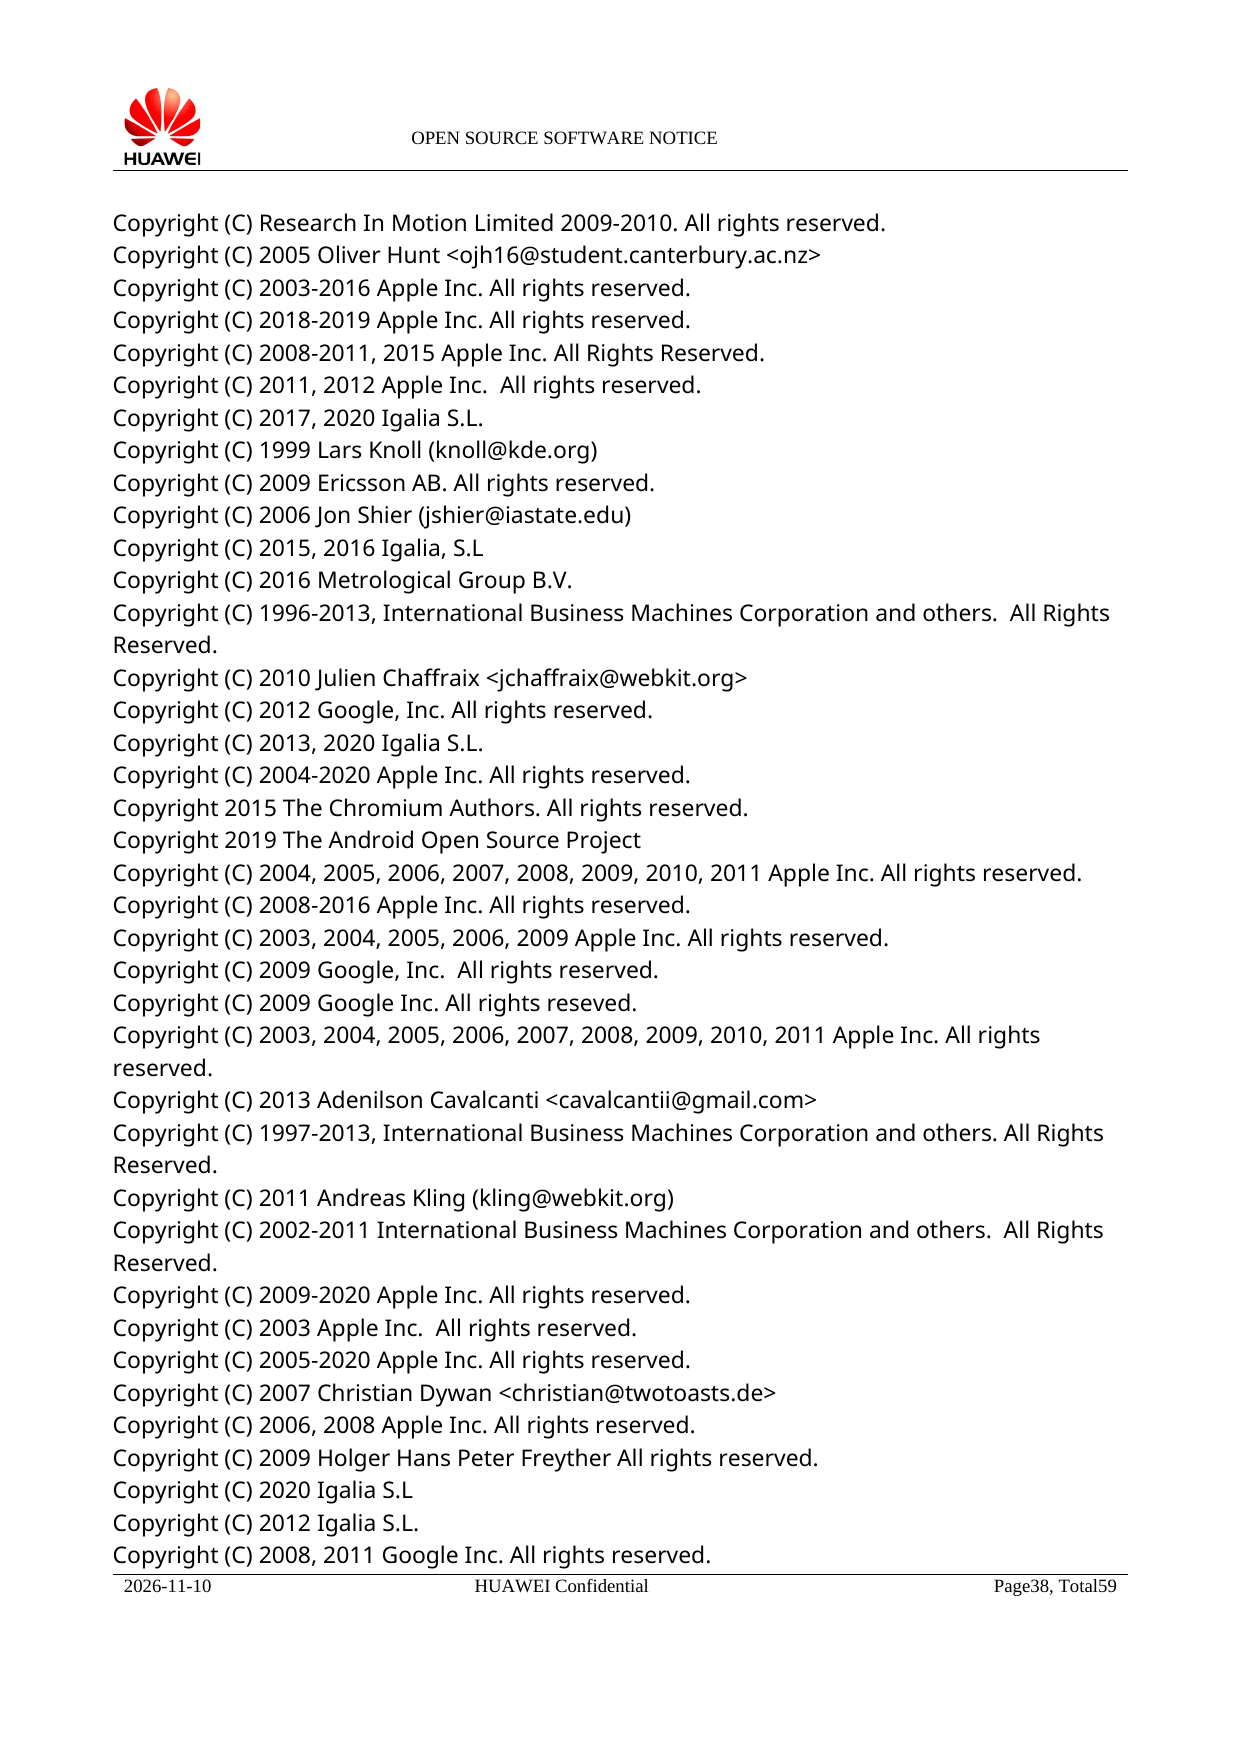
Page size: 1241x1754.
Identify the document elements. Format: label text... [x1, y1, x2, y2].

picture [124, 88, 201, 165]
